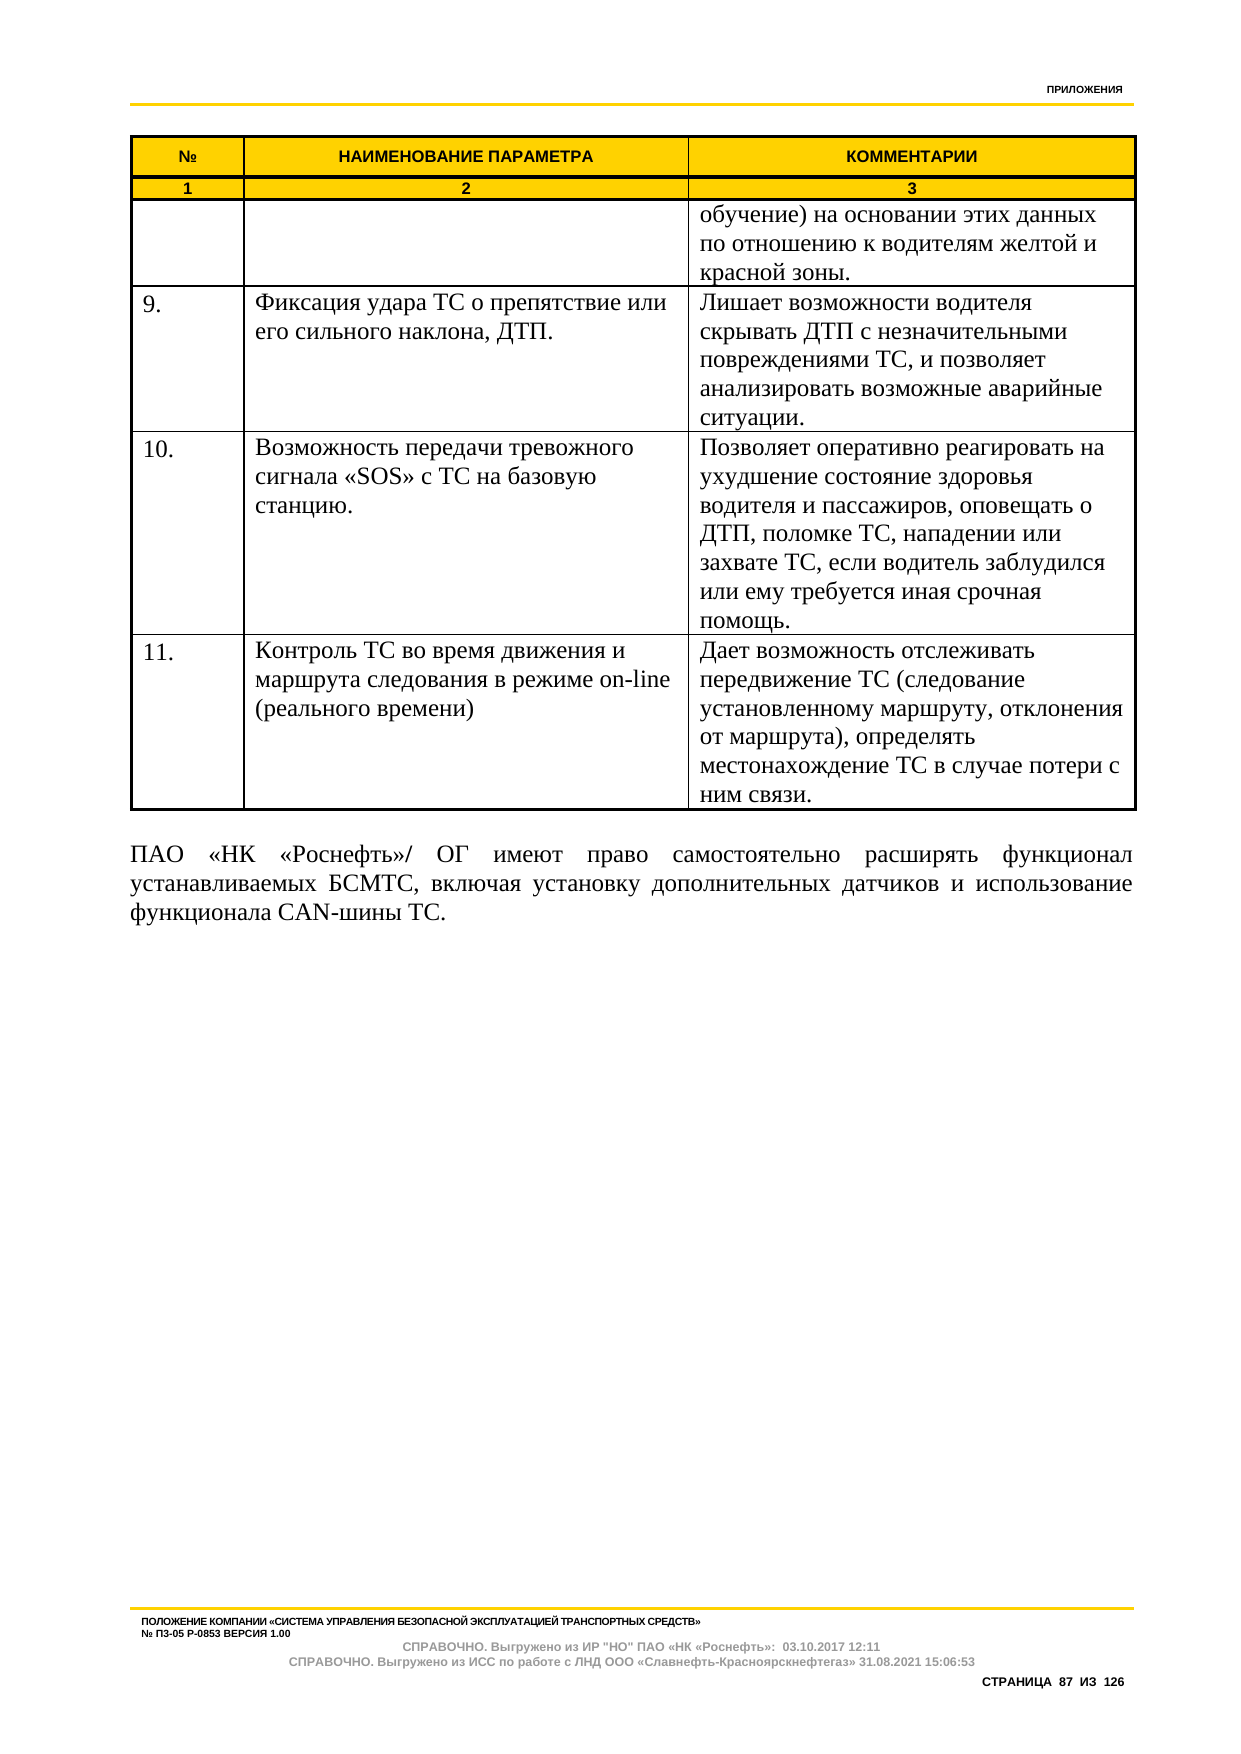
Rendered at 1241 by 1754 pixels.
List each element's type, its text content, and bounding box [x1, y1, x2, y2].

table_cell [133, 635, 243, 808]
table_header Наименование параметра [245, 138, 688, 175]
table_cell 2 [245, 179, 688, 198]
table_cell Возможность передачи тревожного сигнала «SOS» с ТС на базовую станцию. [245, 432, 688, 633]
text ПАО «НК «Роснефть»/ ОГ имеют право самостоятельно расширять функционал устанавливаемых БСМТС, включая установку дополнительных датчиков и использование функционала CAN-шины ТС. [130, 839, 1134, 926]
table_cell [689, 201, 1134, 285]
table_cell [133, 432, 243, 633]
table_cell [133, 287, 243, 431]
table_cell Дает возможность отслеживать передвижение ТС (следование установленному маршруту, отклонения от маршрута), определять местонахождение ТС в случае потери с ним связи. [689, 635, 1134, 808]
table_cell Позволяет оперативно реагировать на ухудшение состояние здоровья водителя и пассажиров, оповещать о ДТП, поломке ТС, нападении или захвате ТС, если водитель заблудился или ему требуется иная срочная помощь. [689, 432, 1134, 633]
table_header № [133, 138, 243, 175]
table_cell Контроль ТС во время движения и маршрута следования в режиме on-line (реального времени) [245, 635, 688, 808]
table_cell 3 [689, 179, 1134, 198]
table_header Комментарии [689, 138, 1134, 175]
table_cell Фиксация удара ТС о препятствие или его сильного наклона, ДТП. [245, 287, 688, 431]
table_cell Лишает возможности водителя скрывать ДТП с незначительными повреждениями ТС, и позволяет анализировать возможные аварийные ситуации. [689, 287, 1134, 431]
table_cell 1 [133, 179, 243, 198]
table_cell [245, 201, 688, 285]
table_cell [133, 201, 243, 285]
